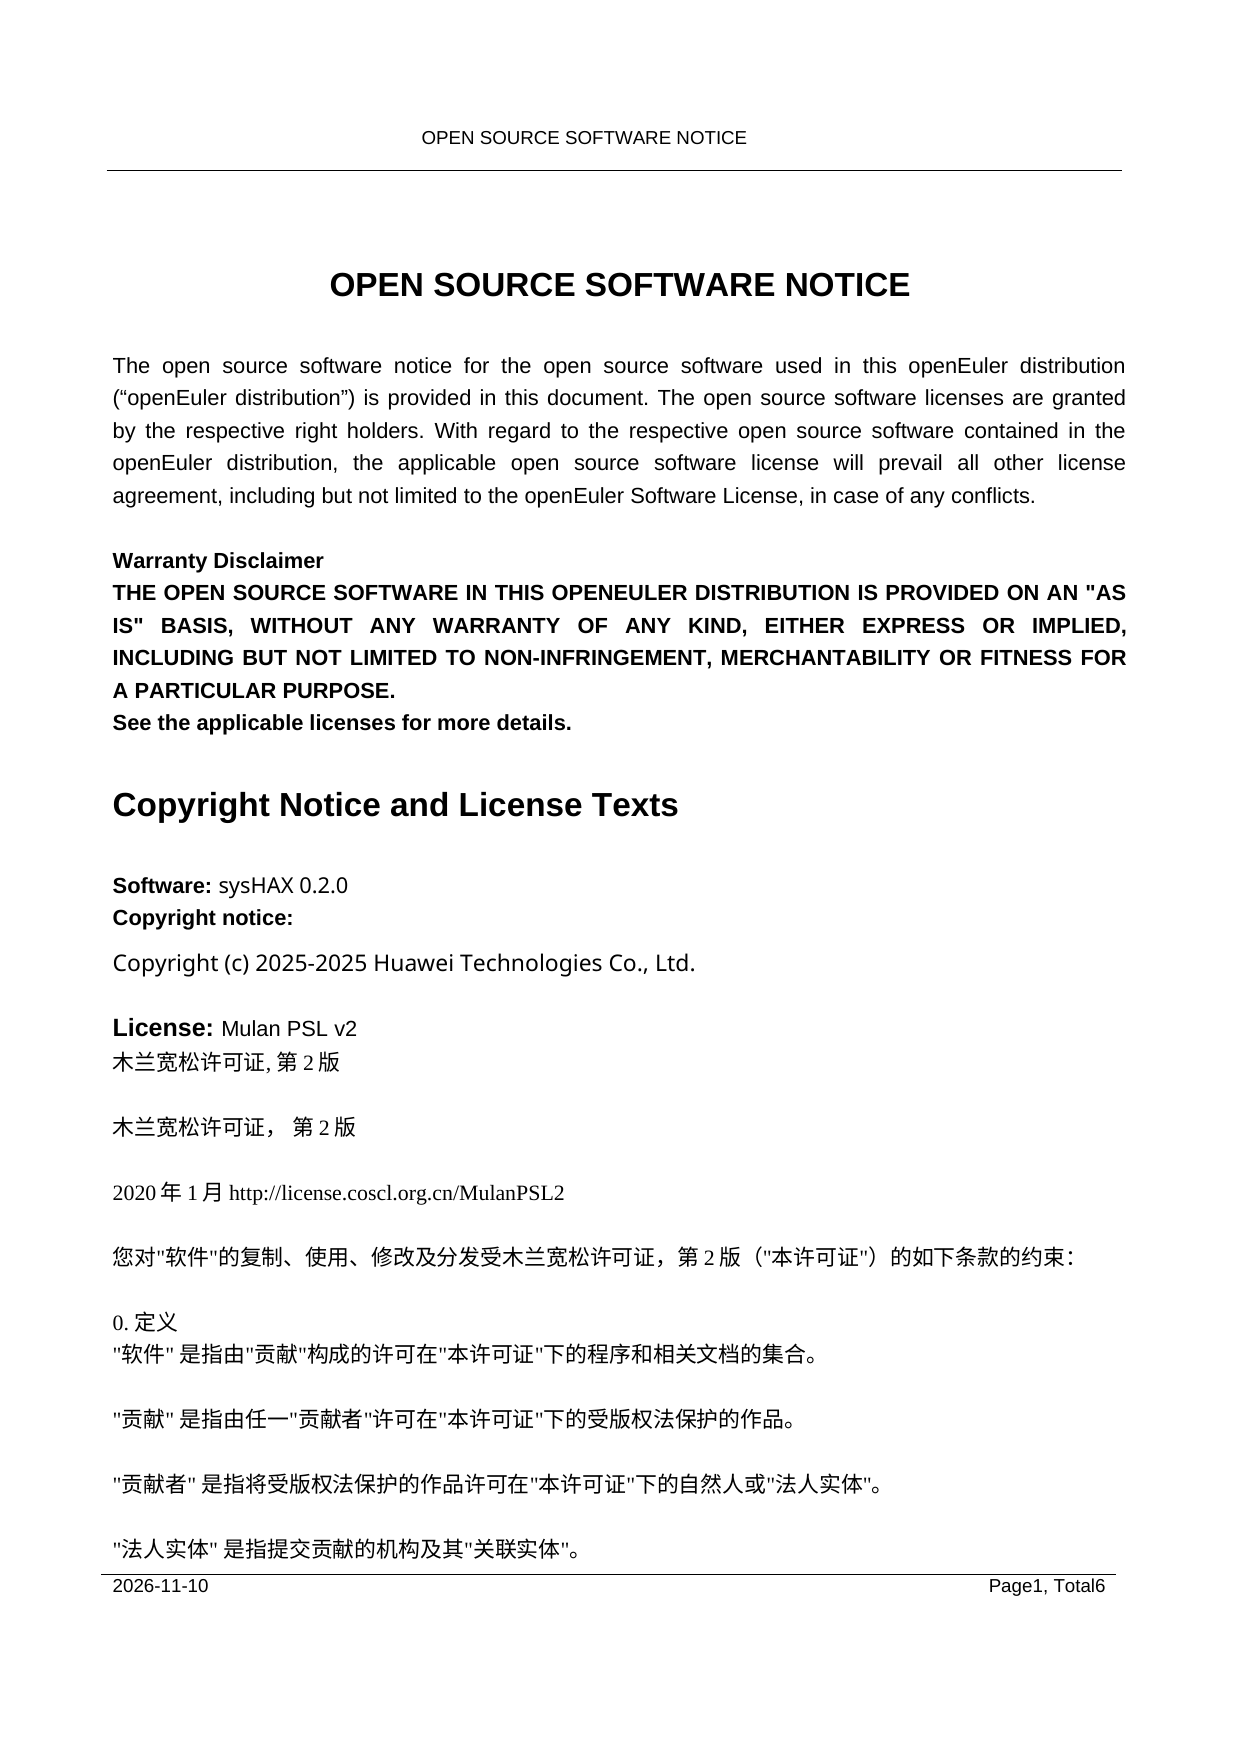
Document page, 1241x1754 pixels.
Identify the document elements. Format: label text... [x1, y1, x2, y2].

text Copyright (c) 2025-2025 Huawei Technologies Co., Ltd. [112, 947, 1128, 1012]
text Warranty Disclaimer [112, 544, 1128, 576]
text The open source software notice for the open source software used in this openEuler distribution (“openEuler distribution”) is provided in this document. The open source software licenses are granted by the respective right holders. With regard to the respective open source software contained in the openEuler distribution, the applicable open source software license will prevail all other license agreement, including but not limited to the openEuler Software License, in case of any conflicts. [112, 349, 1128, 511]
text Copyright Notice and License Texts [112, 771, 1128, 836]
text Copyright notice: [112, 901, 1128, 934]
text OPEN SOURCE SOFTWARE NOTICE [112, 251, 1128, 316]
text License: Mulan PSL v2 [112, 1012, 1128, 1044]
title Software: sysHAX 0.2.0 [112, 869, 1128, 901]
text THE OPEN SOURCE SOFTWARE IN THIS OPENEULER DISTRIBUTION IS PROVIDED ON AN "AS IS" BASIS, WITHOUT ANY WARRANTY OF ANY KIND, EITHER EXPRESS OR IMPLIED, INCLUDING BUT NOT LIMITED TO NON-INFRINGEMENT, MERCHANTABILITY OR FITNESS FOR A PARTICULAR PURPOSE. See the applicable licenses for more details. [112, 576, 1128, 739]
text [112, 1044, 1128, 1564]
